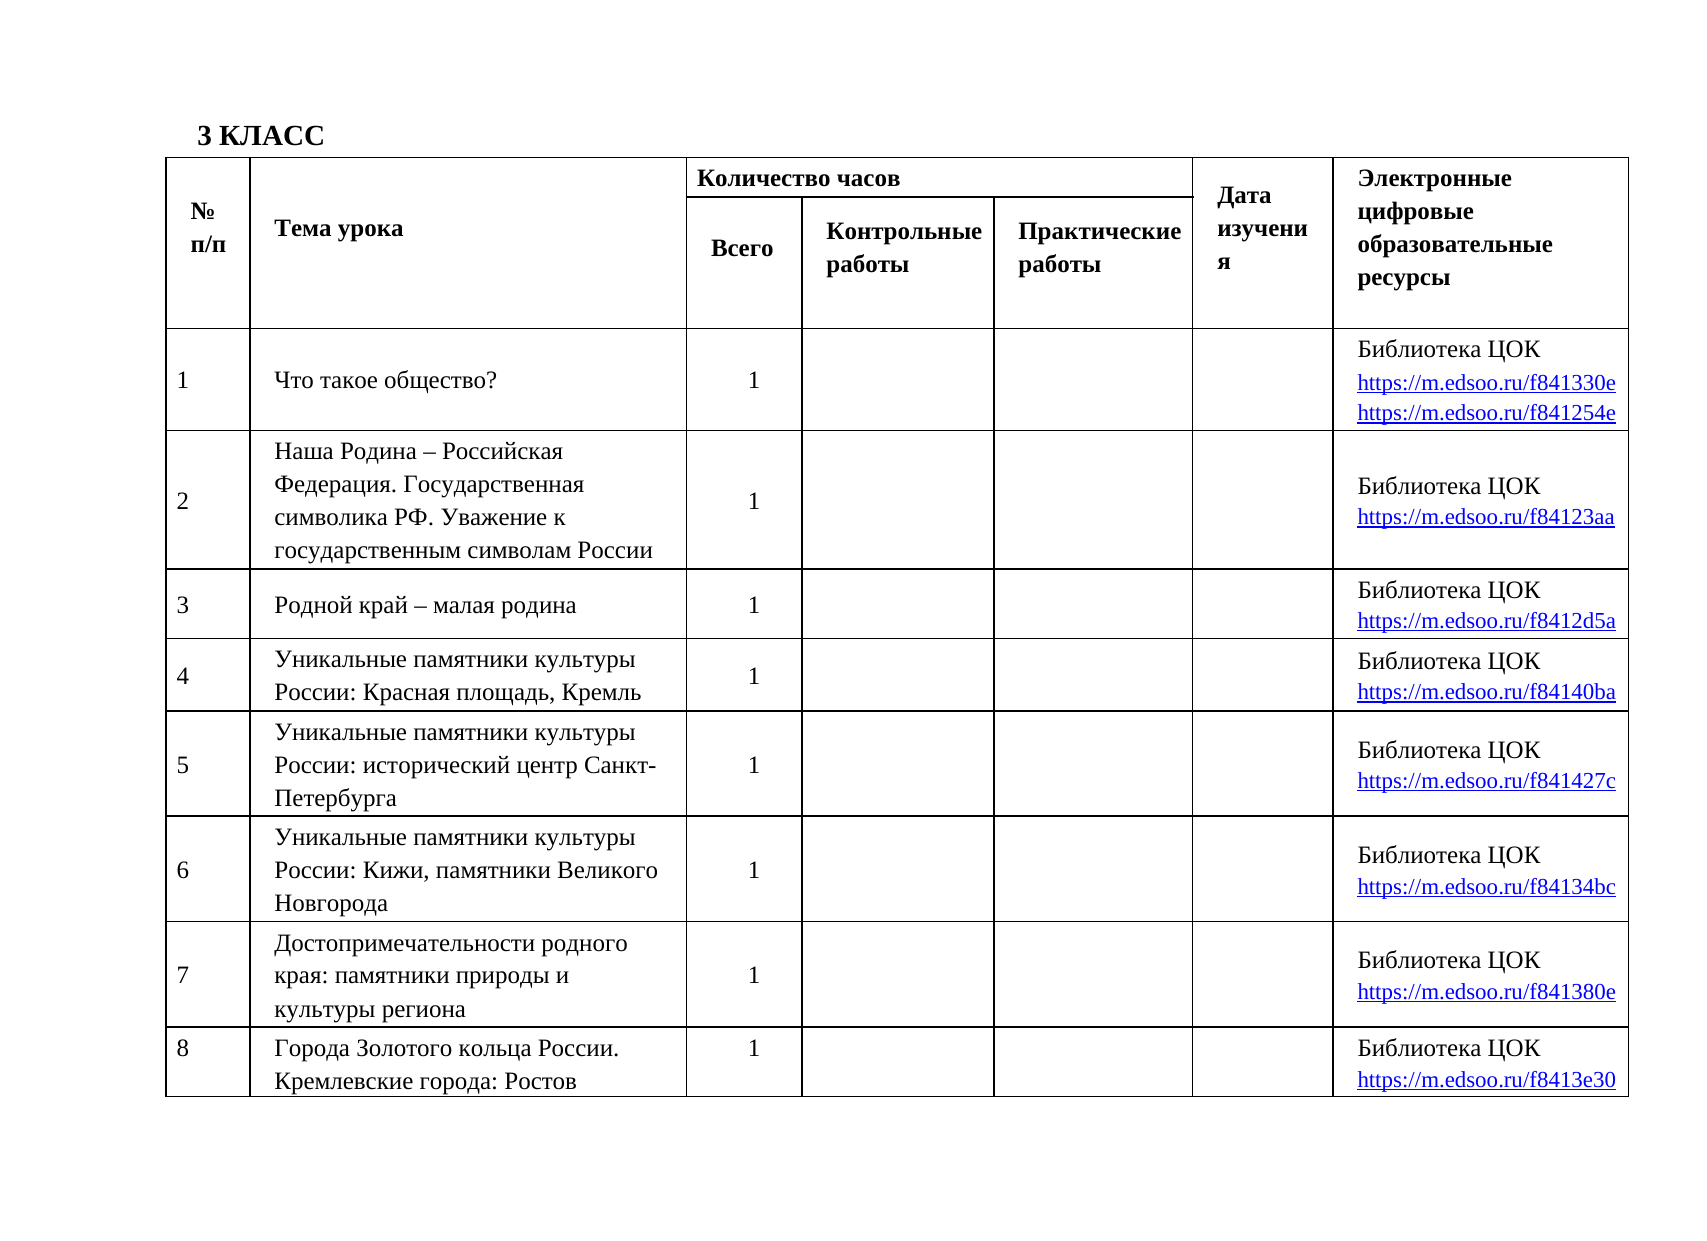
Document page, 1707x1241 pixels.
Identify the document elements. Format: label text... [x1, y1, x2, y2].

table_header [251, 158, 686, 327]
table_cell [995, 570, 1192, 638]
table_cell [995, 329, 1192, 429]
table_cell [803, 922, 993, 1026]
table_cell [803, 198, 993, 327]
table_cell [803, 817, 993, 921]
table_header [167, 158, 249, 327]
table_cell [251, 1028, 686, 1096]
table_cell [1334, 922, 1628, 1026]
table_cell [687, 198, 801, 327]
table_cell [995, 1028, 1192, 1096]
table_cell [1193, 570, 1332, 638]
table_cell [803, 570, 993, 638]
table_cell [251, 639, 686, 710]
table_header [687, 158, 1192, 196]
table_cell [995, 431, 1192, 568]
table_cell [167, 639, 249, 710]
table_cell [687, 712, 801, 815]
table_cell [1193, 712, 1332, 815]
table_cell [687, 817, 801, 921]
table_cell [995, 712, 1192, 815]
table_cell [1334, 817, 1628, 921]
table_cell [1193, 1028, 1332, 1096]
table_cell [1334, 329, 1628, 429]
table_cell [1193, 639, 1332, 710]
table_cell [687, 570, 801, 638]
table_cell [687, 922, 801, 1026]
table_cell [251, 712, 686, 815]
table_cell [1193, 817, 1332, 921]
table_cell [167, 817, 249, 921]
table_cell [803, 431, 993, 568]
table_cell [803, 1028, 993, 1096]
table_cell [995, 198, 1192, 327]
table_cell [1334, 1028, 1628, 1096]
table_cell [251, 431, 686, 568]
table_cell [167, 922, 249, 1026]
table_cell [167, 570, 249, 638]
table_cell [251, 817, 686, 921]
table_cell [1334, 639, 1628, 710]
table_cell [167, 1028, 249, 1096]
text 3 КЛАСС [190, 118, 1618, 152]
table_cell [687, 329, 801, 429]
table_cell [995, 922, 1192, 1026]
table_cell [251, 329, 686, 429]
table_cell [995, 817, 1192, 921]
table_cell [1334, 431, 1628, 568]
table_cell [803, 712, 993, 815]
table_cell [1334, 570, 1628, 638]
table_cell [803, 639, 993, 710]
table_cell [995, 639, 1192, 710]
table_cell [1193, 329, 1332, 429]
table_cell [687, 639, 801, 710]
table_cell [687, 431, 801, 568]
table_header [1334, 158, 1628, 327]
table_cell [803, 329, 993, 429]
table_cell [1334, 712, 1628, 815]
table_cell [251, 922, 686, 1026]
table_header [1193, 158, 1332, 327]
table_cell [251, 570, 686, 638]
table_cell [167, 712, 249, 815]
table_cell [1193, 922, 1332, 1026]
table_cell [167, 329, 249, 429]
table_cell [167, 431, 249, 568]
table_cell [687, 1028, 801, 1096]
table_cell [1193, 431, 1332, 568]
